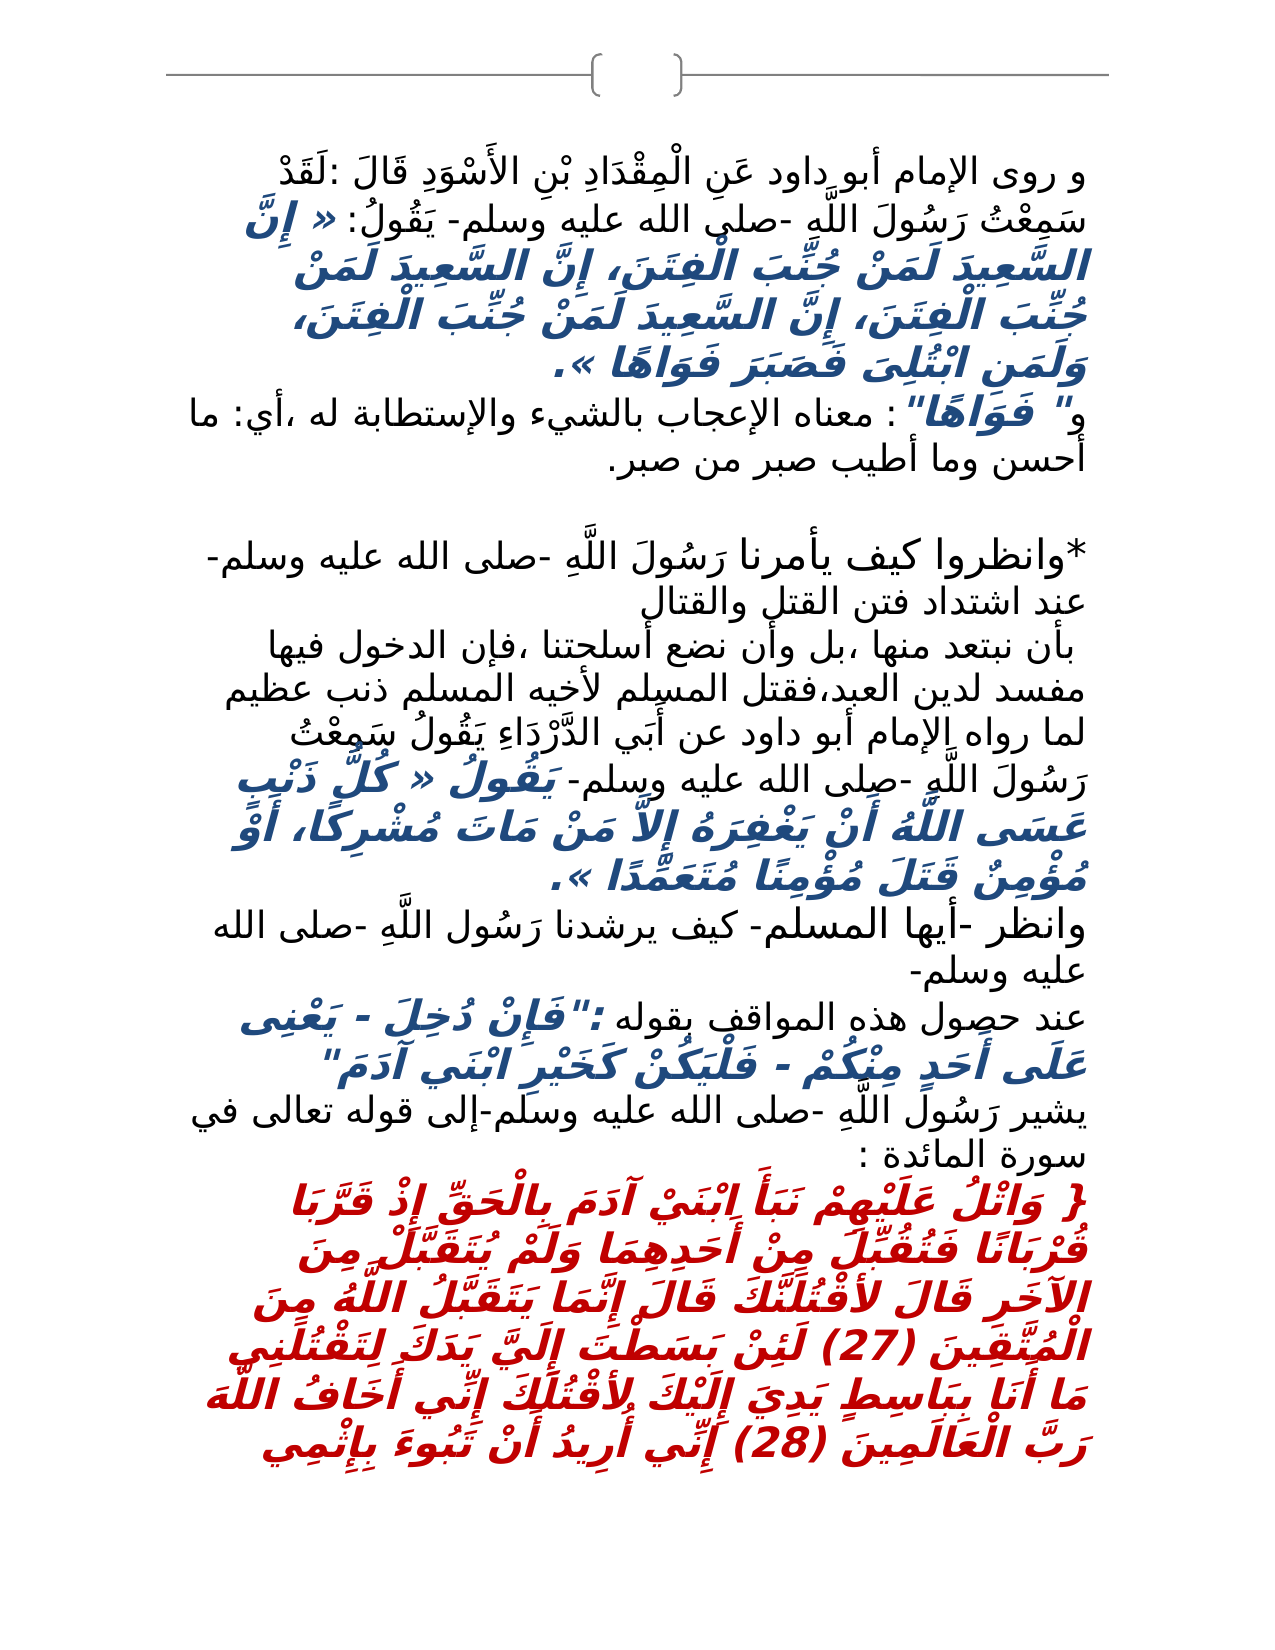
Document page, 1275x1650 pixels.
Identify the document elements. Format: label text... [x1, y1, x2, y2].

text يشير رَسُول اللَّهِ -صلى الله عليه وسلم-إلى قوله تعالى في سورة المائدة : [187, 1089, 1087, 1176]
text *وانظروا كيف يأمرنا رَسُولَ اللَّهِ -صلى الله عليه وسلم- عند اشتداد فتن القتل والقتال [187, 531, 1087, 623]
text وانظر -أيها المسلم- كيف يرشدنا رَسُول اللَّهِ -صلى الله عليه وسلم- [187, 900, 1087, 992]
text و روى الإمام أبو داود عَنِ الْمِقْدَادِ بْنِ الأَسْوَدِ قَالَ :لَقَدْ سَمِعْتُ رَسُولَ اللَّهِ -صلى الله عليه وسلم- يَقُولُ: « إِنَّ السَّعِيدَ لَمَنْ جُنِّبَ الْفِتَنَ، إِنَّ السَّعِيدَ لَمَنْ جُنِّبَ الْفِتَنَ، إِنَّ السَّعِيدَ لَمَنْ جُنِّبَ الْفِتَنَ، وَلَمَنِ ابْتُلِىَ فَصَبَرَ فَوَاهًا ». [187, 150, 1087, 388]
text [187, 1176, 1087, 1468]
text عند حصول هذه المواقف بقوله :"فَإِنْ دُخِلَ - يَعْنِى عَلَى أَحَدٍ مِنْكُمْ - فَلْيَكُنْ كَخَيْرِ ابْنَي آدَمَ" [187, 992, 1087, 1089]
text و" فَوَاهًا": معناه الإعجاب بالشيء والإستطابة له ،أي: ما أحسن وما أطيب صبر من صبر. [187, 388, 1087, 480]
text بأن نبتعد منها ،بل وأن نضع أسلحتنا ،فإن الدخول فيها مفسد لدين العبد،فقتل المسلم لأخيه المسلم ذنب عظيم لما رواه الإمام أبو داود عن أَبَي الدَّرْدَاءِ يَقُولُ سَمِعْتُ رَسُولَ اللَّهِ -صلى الله عليه وسلم- يَقُولُ « كُلُّ ذَنْبٍ عَسَى اللَّهُ أَنْ يَغْفِرَهُ إِلاَّ مَنْ مَاتَ مُشْرِكًا، أَوْ مُؤْمِنٌ قَتَلَ مُؤْمِنًا مُتَعَمِّدًا ». [187, 623, 1087, 900]
